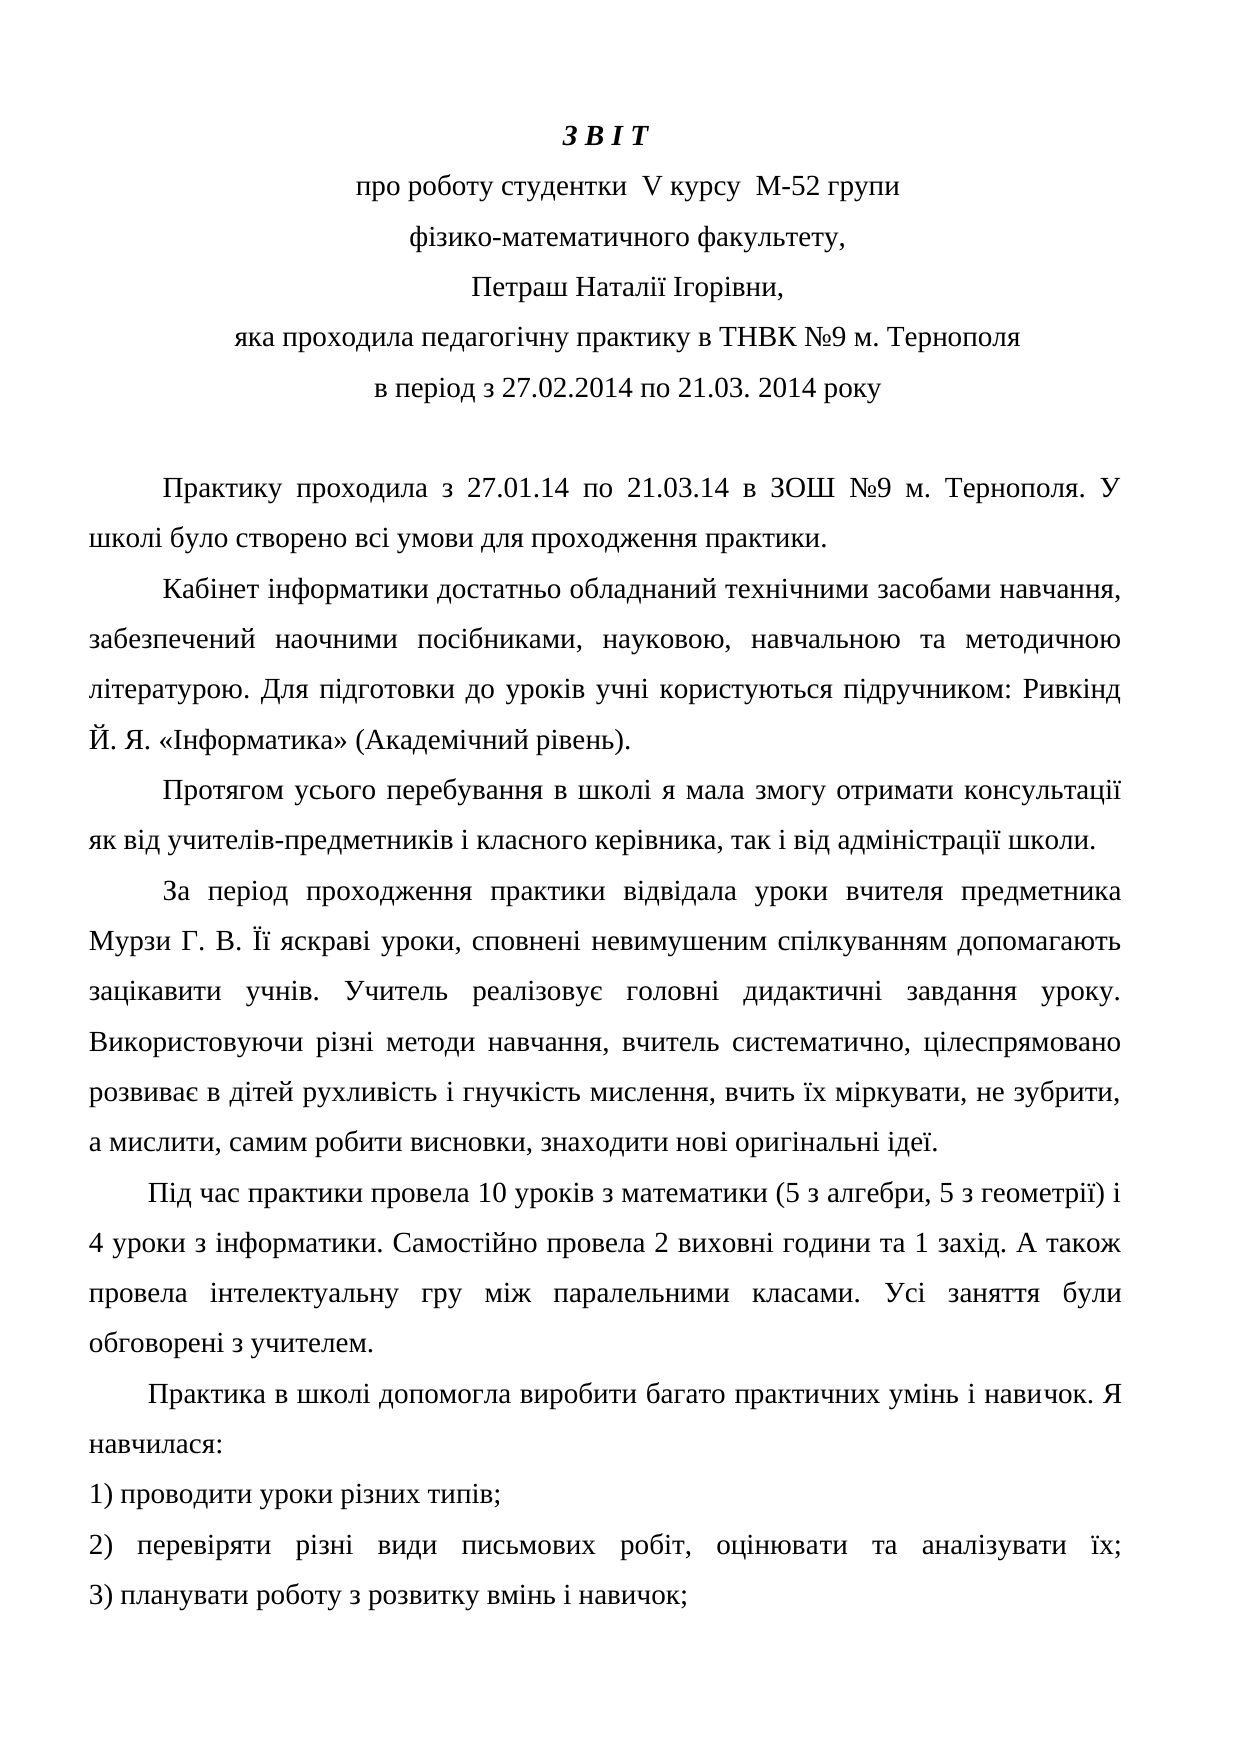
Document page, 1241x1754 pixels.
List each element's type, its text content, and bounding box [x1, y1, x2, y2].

text фізико-математичного факультету, [207, 219, 1048, 252]
text Протягом усього перебування в школі я мала змогу отримати консультації як від учителів-предметників і класного керівника, так і від адміністрації школи. [89, 772, 1122, 856]
text Петраш Наталії Ігорівни, [207, 269, 1048, 303]
text яка проходила педагогічну практику в ТНВК №9 м. Тернополя [207, 319, 1048, 353]
text За період проходження практики відвідала уроки вчителя предметника Мурзи Г. В. Її яскраві уроки, сповнені невимушеним спілкуванням допомагають зацікавити учнів. Учитель реалізовує головні дидактичні завдання уроку. Використовуючи різні методи навчання, вчитель систематично, цілеспрямовано розвиває в дітей рухливість і гнучкість мислення, вчить їх міркувати, не зубрити, а мислити, самим робити висновки, знаходити нові оригінальні ідеї. [89, 873, 1122, 1158]
text 2) перевіряти різні види письмових робіт, оцінювати та аналізувати їх; 3) планувати роботу з розвитку вмінь і навичок; [89, 1560, 1122, 1611]
text Практику проходила з 27.01.14 по 21.03.14 в ЗОШ №9 м. Тернополя. У школі було створено всі умови для проходження практики. [89, 470, 1122, 554]
text в період з 27.02.2014 по 21.03. 2014 року [207, 370, 1048, 403]
text Під час практики провела 10 уроків з математики (5 з алгебри, 5 з геометрії) і 4 уроки з інформатики. Самостійно провела 2 виховні години та 1 захід. А також провела інтелектуальну гру між паралельними класами. Усі заняття були обговорені з учителем. [89, 1175, 1122, 1359]
text Практика в школі допомогла виробити багато практичних умінь і навичок. Я навчилася: 1) проводити уроки різних типів; [89, 1376, 1122, 1510]
text З В І Т [89, 118, 1122, 152]
text Кабінет інформатики достатньо обладнаний технічними засобами навчання, забезпечений наочними посібниками, науковою, навчальною та методичною літературою. Для підготовки до уроків учні користуються підручником: Ривкінд Й. Я. «Інформатика» (Академічний рівень). [89, 571, 1122, 755]
text про роботу студентки V курсу М-52 групи [207, 168, 1048, 202]
